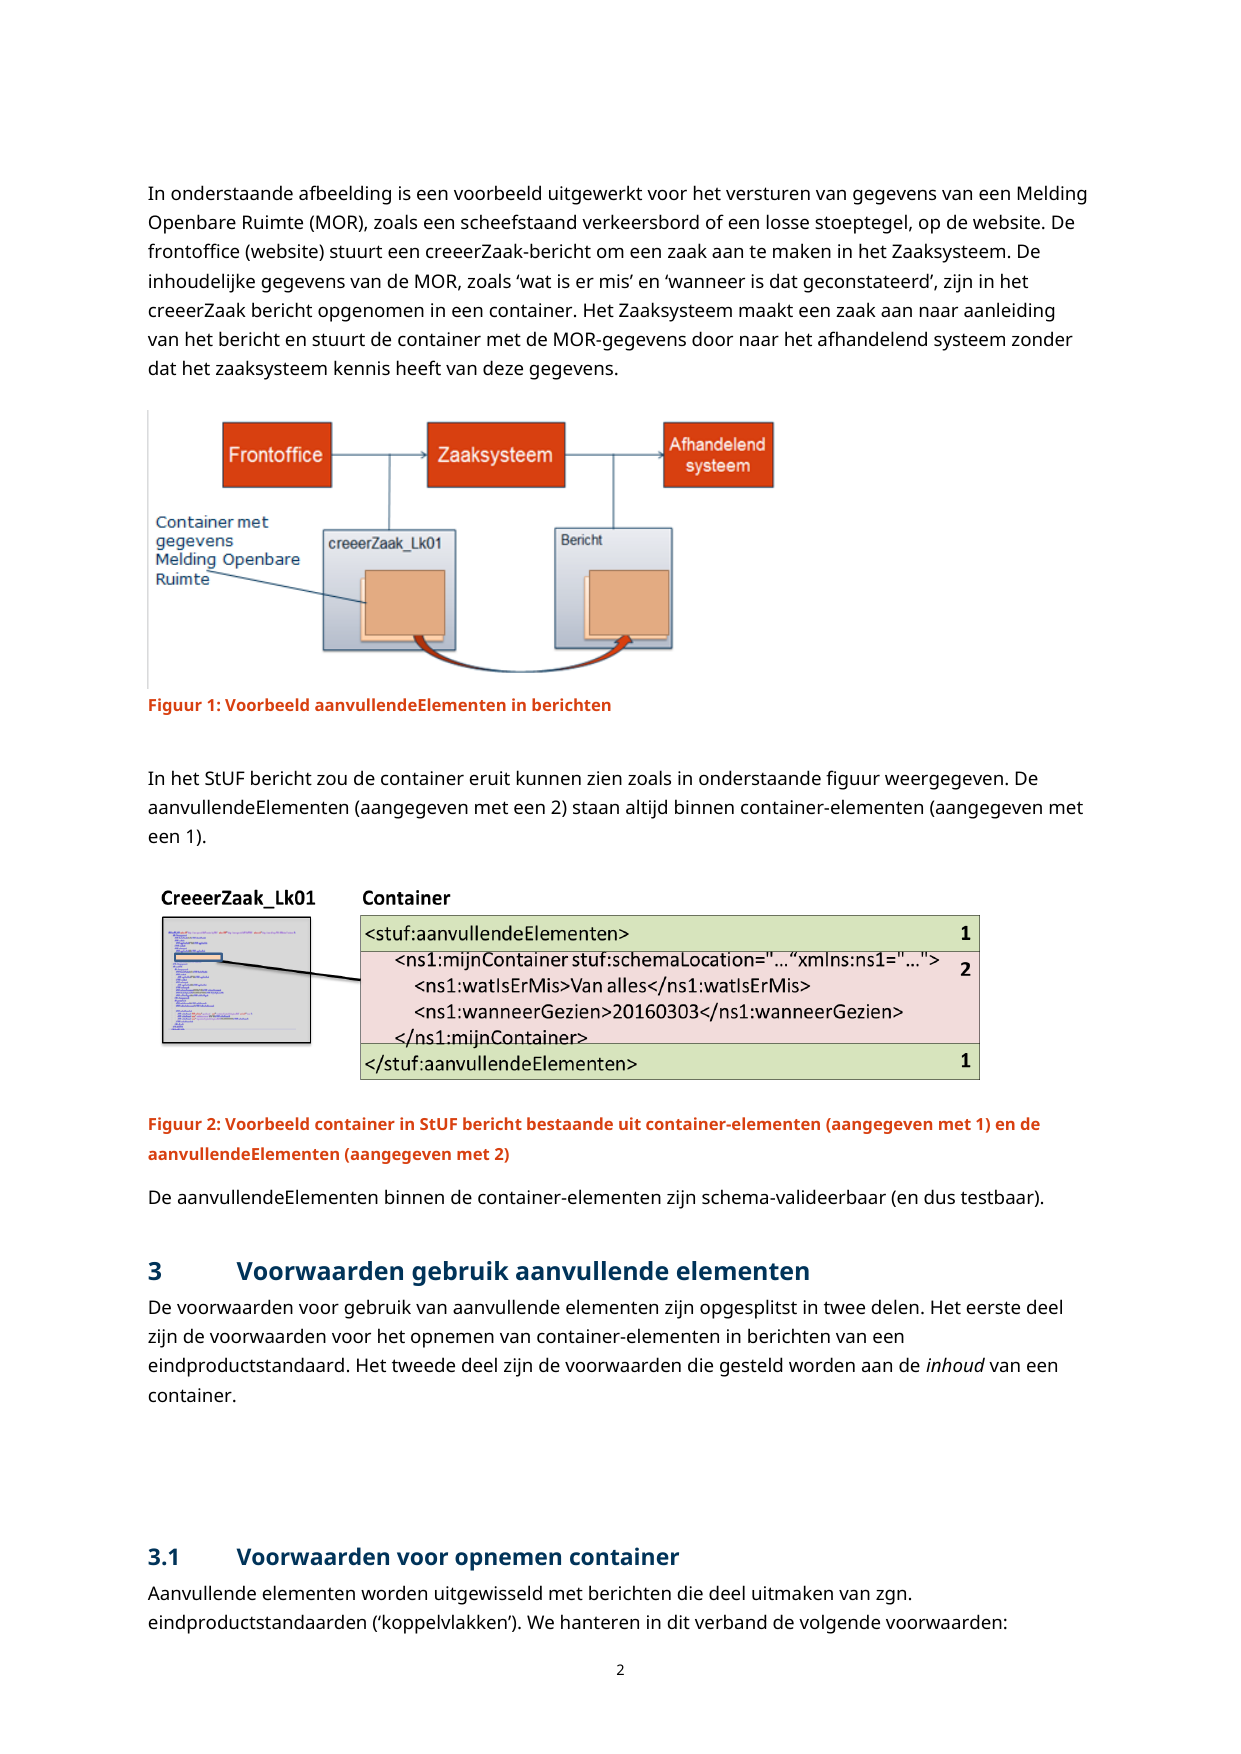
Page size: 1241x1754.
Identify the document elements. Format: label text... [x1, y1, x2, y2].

text De voorwaarden voor gebruik van aanvullende elementen zijn opgesplitst in twee delen. Het eerste deel zijn de voorwaarden voor het opnemen van container-elementen in berichten van een eindproductstandaard. Het tweede deel zijn de voorwaarden die gesteld worden aan de inhoud van een container. [148, 1291, 1092, 1407]
text De aanvullendeElementen binnen de container-elementen zijn schema-valideerbaar (en dus testbaar). [148, 1180, 1092, 1209]
subtitle Voorwaarden voor opnemen container [148, 1524, 1092, 1576]
text Aanvullende elementen worden uitgewisseld met berichten die deel uitmaken van zgn. eindproductstandaarden (‘koppelvlakken’). We hanteren in dit verband de volgende voorwaarden: [148, 1576, 1092, 1634]
subtitle Voorwaarden gebruik aanvullende elementen [148, 1239, 1092, 1291]
picture [147, 410, 781, 689]
text In het StUF bericht zou de container eruit kunnen zien zoals in onderstaande figuur weergegeven. De aanvullendeElementen (aangegeven met een 2) staan altijd binnen container-elementen (aangegeven met een 1). [148, 761, 1092, 849]
picture [147, 877, 984, 1108]
text Figuur 1: Voorbeeld aanvullendeElementen in berichten [148, 688, 1092, 717]
text In onderstaande afbeelding is een voorbeeld uitgewerkt voor het versturen van gegevens van een Melding Openbare Ruimte (MOR), zoals een scheefstaand verkeersbord of een losse stoeptegel, op de website. De frontoffice (website) stuurt een creeerZaak-bericht om een zaak aan te maken in het Zaaksysteem. De inhoudelijke gegevens van de MOR, zoals ‘wat is er mis’ en ‘wanneer is dat geconstateerd’, zijn in het creeerZaak bericht opgenomen in een container. Het Zaaksysteem maakt een zaak aan naar aanleiding van het bericht en stuurt de container met de MOR-gegevens door naar het afhandelend systeem zonder dat het zaaksysteem kennis heeft van deze gegevens. [148, 177, 1092, 410]
text Figuur 2: Voorbeeld container in StUF bericht bestaande uit container-elementen (aangegeven met 1) en de aanvullendeElementen (aangegeven met 2) [148, 1107, 1092, 1166]
